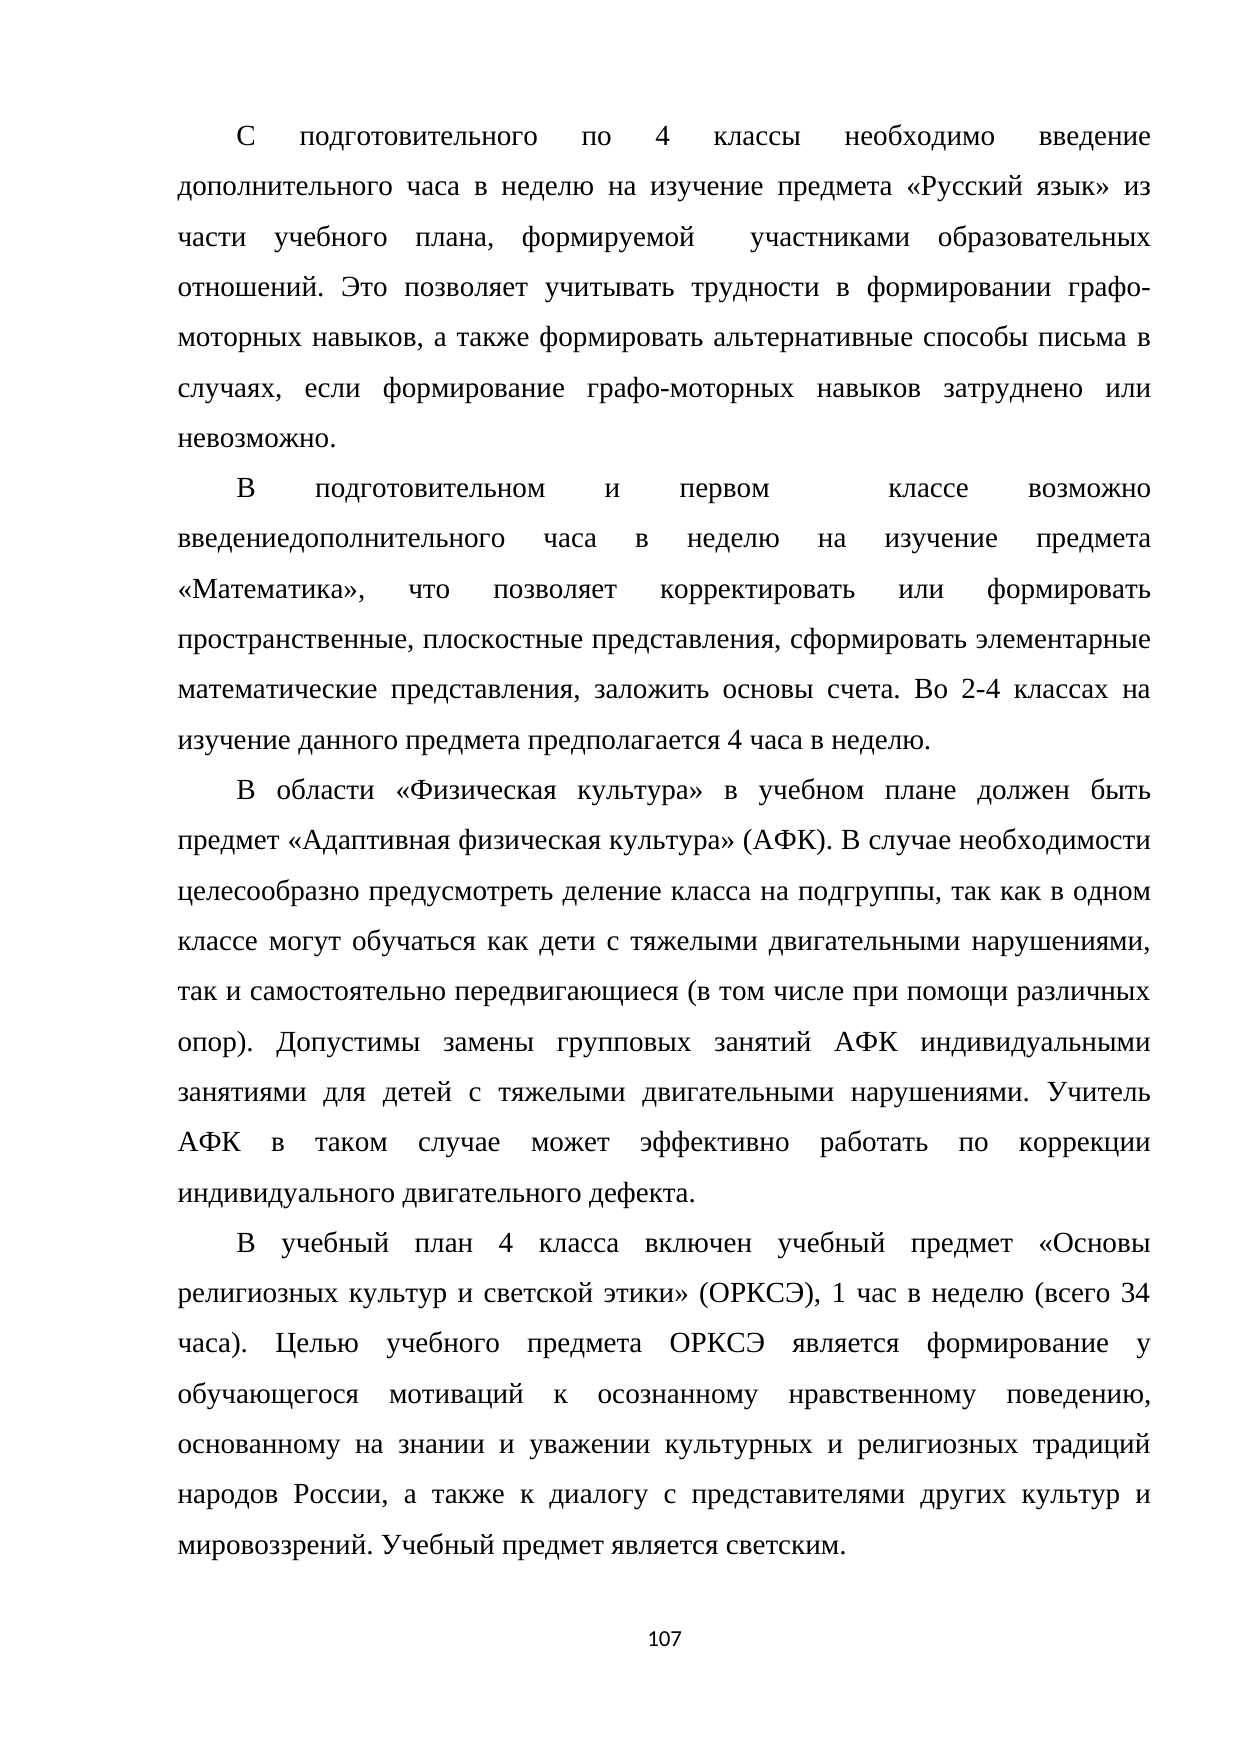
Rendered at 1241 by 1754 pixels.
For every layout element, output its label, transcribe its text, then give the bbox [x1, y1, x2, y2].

text В области «Физическая культура» в учебном плане должен быть предмет «Адаптивная физическая культура» (АФК). В случае необходимости целесообразно предусмотреть деление класса на подгруппы, так как в одном классе могут обучаться как дети с тяжелыми двигательными нарушениями, так и самостоятельно передвигающиеся (в том числе при помощи различных опор). Допустимы замены групповых занятий АФК индивидуальными занятиями для детей с тяжелыми двигательными нарушениями. Учитель АФК в таком случае может эффективно работать по коррекции индивидуального двигательного дефекта. [177, 772, 1152, 1208]
text С подготовительного по 4 классы необходимо введение дополнительного часа в неделю на изучение предмета «Русский язык» из части учебного плана, формируемой участниками образовательных отношений. Это позволяет учитывать трудности в формировании графо-моторных навыков, а также формировать альтернативные способы письма в случаях, если формирование графо-моторных навыков затруднено или невозможно. [177, 118, 1152, 453]
text В подготовительном и первом классе возможно введениедополнительного часа в неделю на изучение предмета «Математика», что позволяет корректировать или формировать пространственные, плоскостные представления, сформировать элементарные математические представления, заложить основы счета. Во 2-4 классах на изучение данного предмета предполагается 4 часа в неделю. [177, 470, 1152, 755]
text В учебный план 4 класса включен учебный предмет «Основы религиозных культур и светской этики» (ОРКСЭ), 1 час в неделю (всего 34 часа). Целью учебного предмета ОРКСЭ является формирование у обучающегося мотиваций к осознанному нравственному поведению, основанному на знании и уважении культурных и религиозных традиций народов России, а также к диалогу с представителями других культур и мировоззрений. Учебный предмет является светским. [177, 1225, 1152, 1560]
